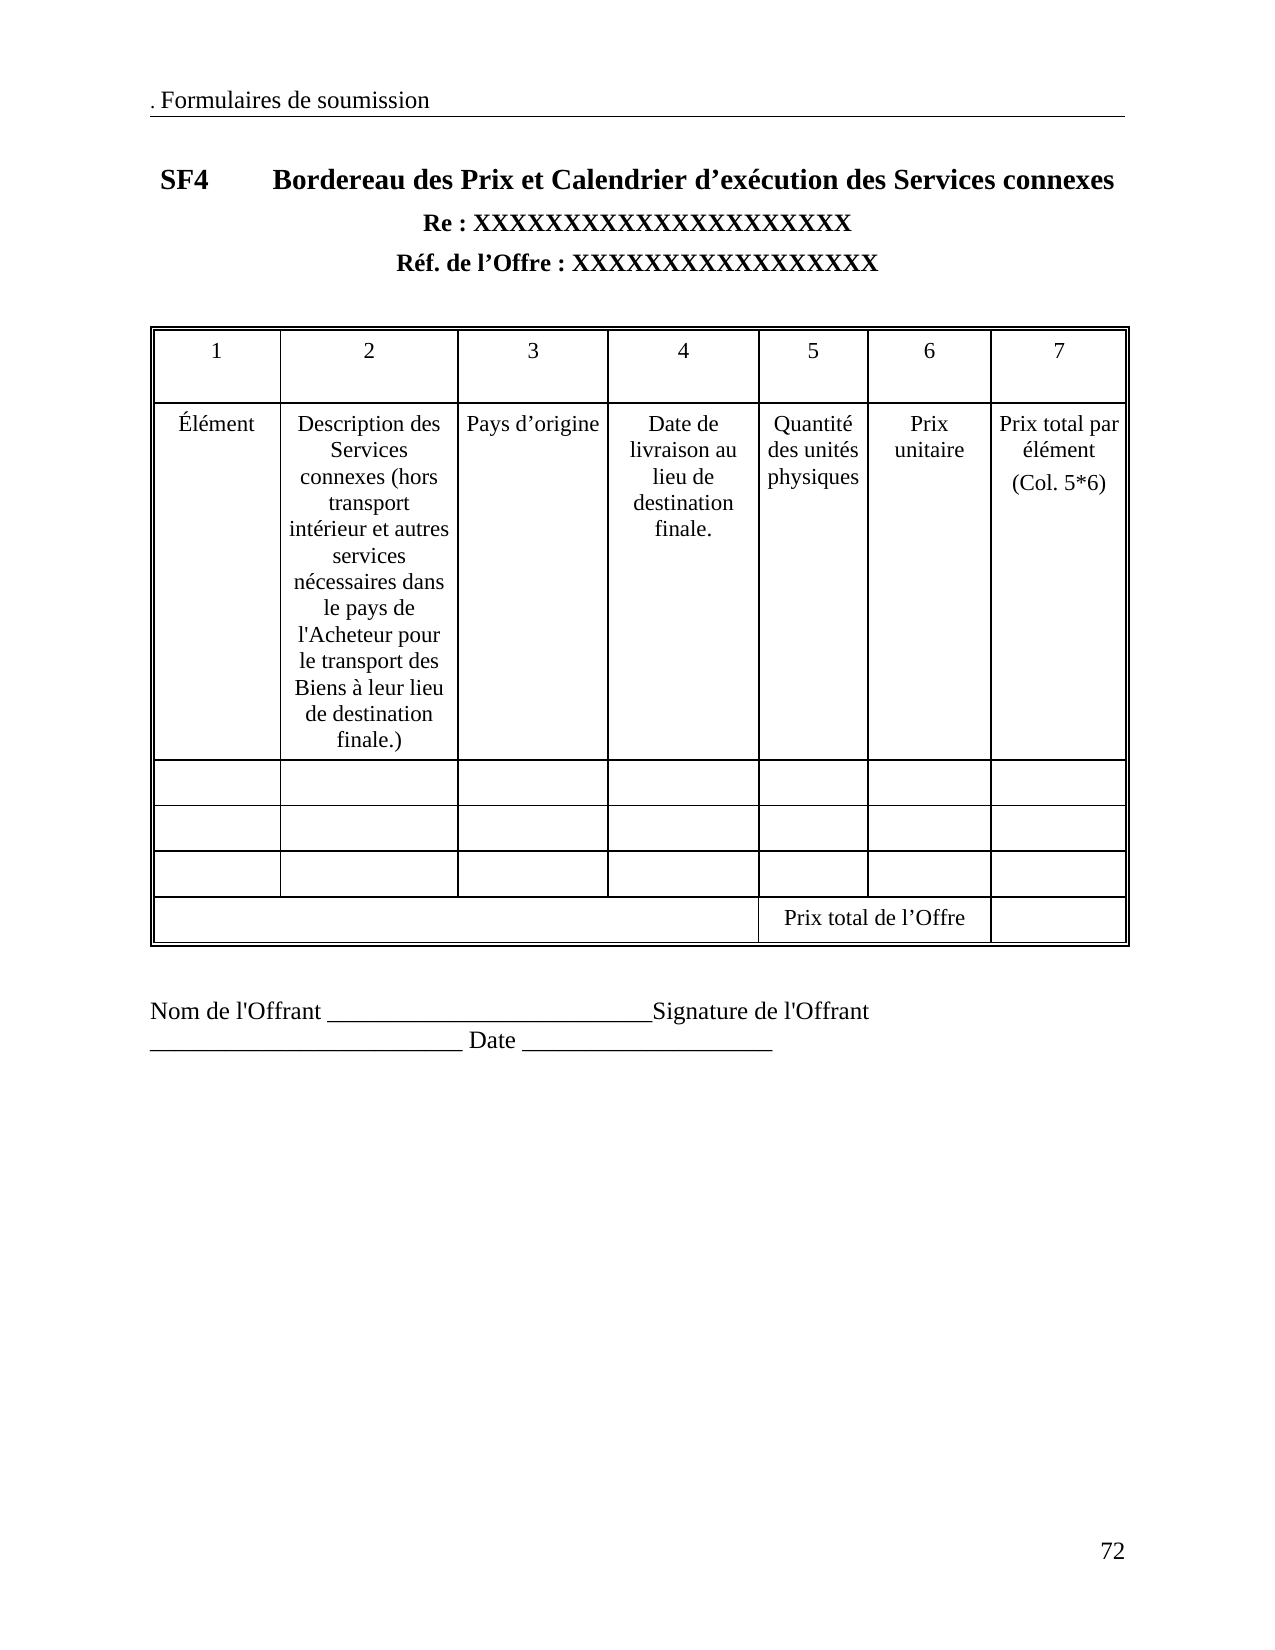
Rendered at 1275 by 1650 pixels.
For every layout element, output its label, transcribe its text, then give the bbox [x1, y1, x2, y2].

table_header 5 [760, 331, 867, 402]
table_cell [992, 898, 1125, 942]
table_cell Prix unitaire [869, 404, 990, 759]
table_cell [760, 852, 867, 896]
table_cell [992, 761, 1125, 804]
subtitle Bordereau des Prix et Calendrier d’exécution des Services connexes [150, 162, 1125, 196]
table_cell [609, 761, 758, 804]
table_cell Élément [155, 404, 280, 759]
table_cell [155, 761, 280, 804]
table_cell [992, 806, 1125, 850]
table_header 6 [869, 331, 990, 402]
table_cell [869, 761, 990, 804]
table_cell [760, 761, 867, 804]
table_cell [459, 761, 607, 804]
table_cell Description des Services connexes (hors transport intérieur et autres services nécessaires dans le pays de l'Acheteur pour le transport des Biens à leur lieu de destination finale.) [281, 404, 457, 759]
table_cell [281, 761, 457, 804]
text Re : XXXXXXXXXXXXXXXXXXXXX [150, 208, 1125, 237]
table_cell [459, 852, 607, 896]
table_cell [459, 806, 607, 850]
table_cell [609, 806, 758, 850]
table_cell Pays d’origine [459, 404, 607, 759]
table_cell [281, 806, 457, 850]
table_cell Prix total par élément (Col. 5*6) [992, 404, 1125, 759]
text Réf. de l’Offre : XXXXXXXXXXXXXXXXX [150, 248, 1125, 276]
table_cell [609, 852, 758, 896]
table_cell Prix total de l’Offre [759, 898, 990, 942]
table_cell [155, 852, 280, 896]
table_header 3 [459, 331, 607, 402]
table_cell [869, 806, 990, 850]
table_header 2 [281, 331, 457, 402]
text Nom de l'Offrant __________________________Signature de l'Offrant _________________________ Date ____________________ [150, 996, 1125, 1053]
table_cell Date de livraison au lieu de destination finale. [609, 404, 758, 759]
table_cell [760, 806, 867, 850]
table_cell Quantité des unités physiques [760, 404, 867, 759]
table_cell [281, 852, 457, 896]
table_header 1 [155, 331, 280, 402]
table_header 7 [992, 331, 1125, 402]
table_cell [155, 806, 280, 850]
table_cell [869, 852, 990, 896]
table_cell [992, 852, 1125, 896]
table_header 4 [609, 331, 758, 402]
table_cell [155, 898, 758, 942]
